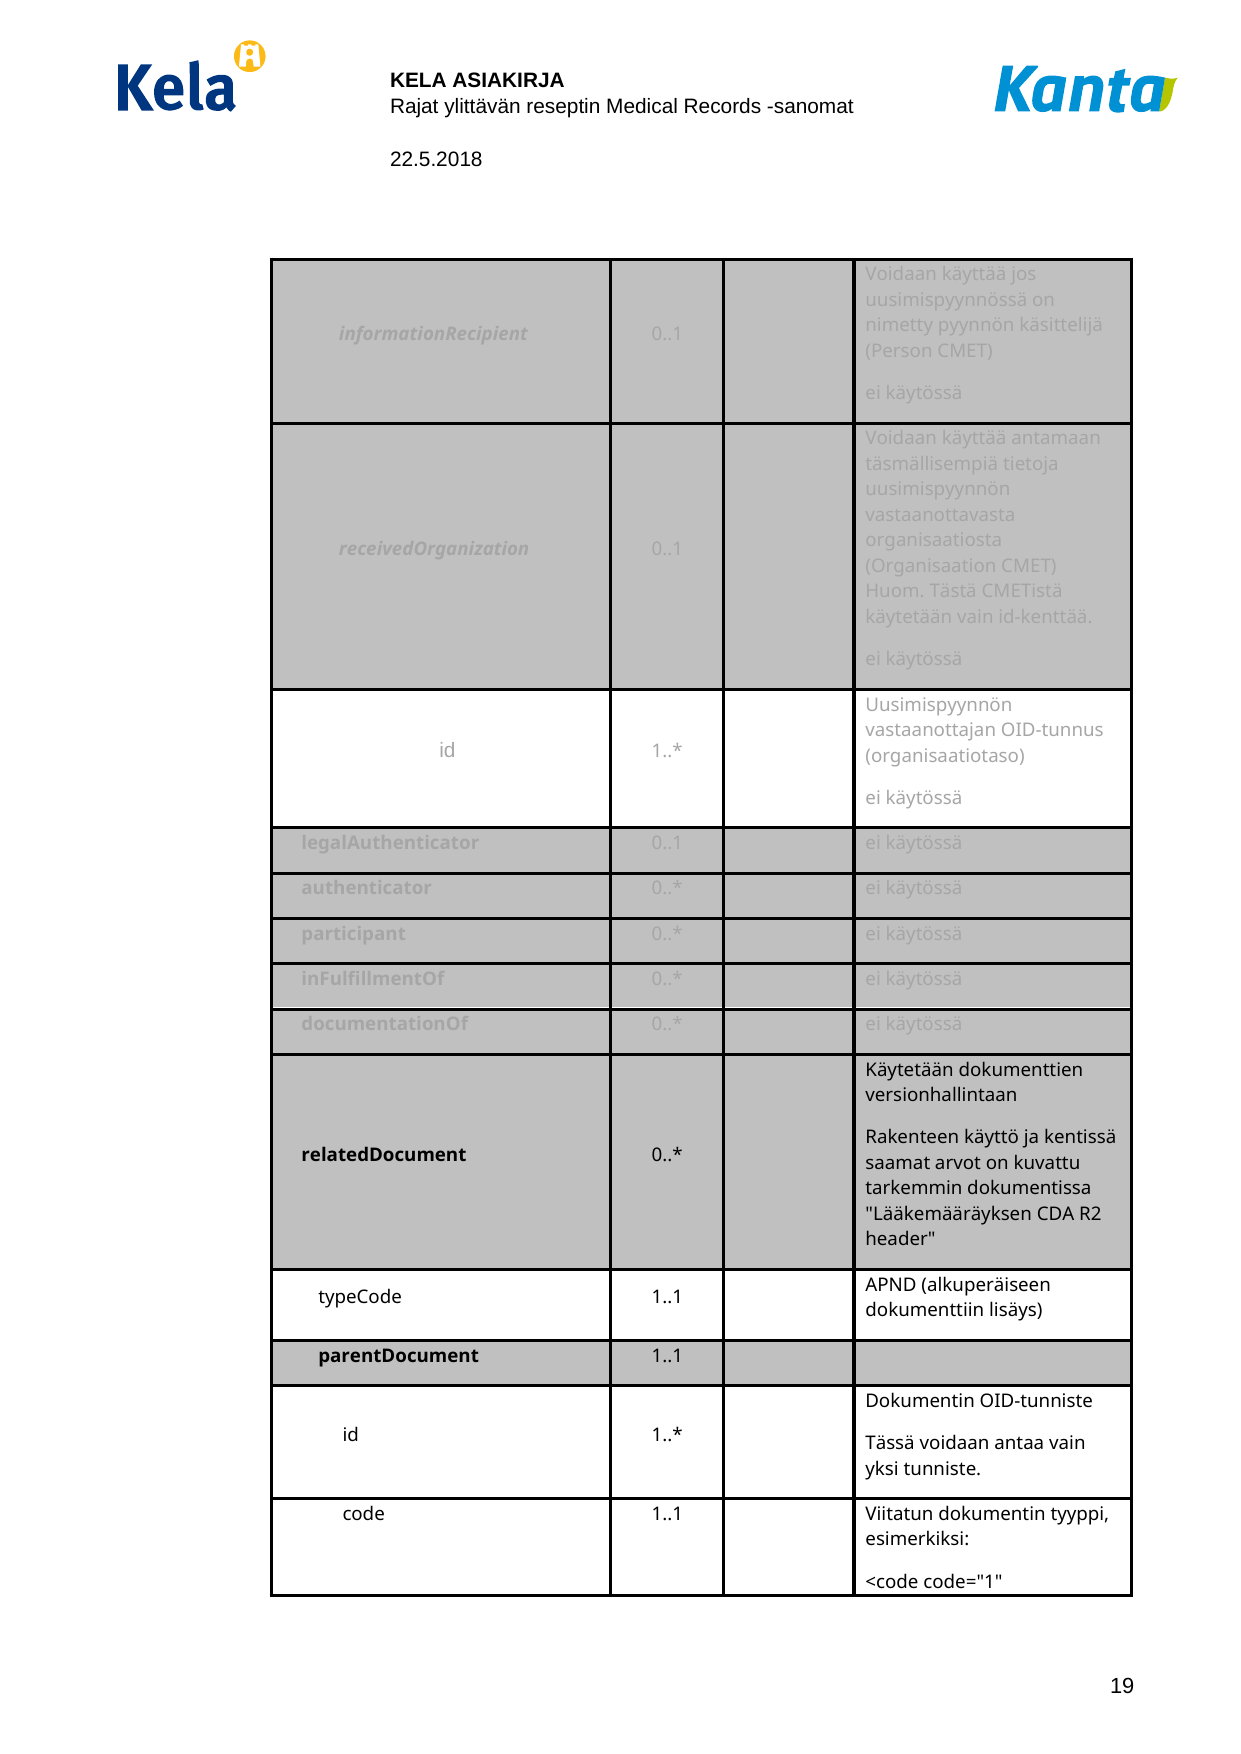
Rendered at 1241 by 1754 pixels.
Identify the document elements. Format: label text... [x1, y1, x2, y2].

table_cell 1..1 [612, 1342, 722, 1384]
table_cell Voidaan käyttää jos uusimispyynnössä on nimetty pyynnön käsittelijä (Person CMET) ei käytössä [856, 261, 1130, 422]
table_cell 0..1 [612, 261, 722, 422]
table_cell participant [273, 920, 609, 962]
table_cell relatedDocument [273, 1056, 609, 1268]
table_cell 1..1 [612, 1500, 722, 1593]
table_cell 0..* [612, 920, 722, 962]
table_cell 0..* [612, 875, 722, 917]
table_cell ei käytössä [856, 965, 1130, 1007]
table_cell 0..1 [612, 425, 722, 688]
table_cell APND (alkuperäiseen dokumenttiin lisäys) [856, 1271, 1130, 1339]
table_cell ei käytössä [856, 829, 1130, 872]
table_cell id [273, 691, 609, 826]
table_cell [725, 1056, 852, 1268]
table_cell ei käytössä [856, 875, 1130, 917]
table_cell documentationOf [273, 1011, 609, 1053]
table_cell [725, 920, 852, 962]
table_cell [725, 875, 852, 917]
table_cell authenticator [273, 875, 609, 917]
table_cell ei käytössä [856, 920, 1130, 962]
table_cell [725, 691, 852, 826]
table_cell [725, 1500, 852, 1593]
table_cell [725, 1271, 852, 1339]
table_cell [856, 1342, 1130, 1384]
table_cell code [273, 1500, 609, 1593]
table_cell 0..* [612, 965, 722, 1007]
table_cell [725, 425, 852, 688]
table_cell legalAuthenticator [273, 829, 609, 872]
table_cell Dokumentin OID-tunniste Tässä voidaan antaa vain yksi tunniste. [856, 1387, 1130, 1497]
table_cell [856, 1500, 1130, 1593]
table_cell typeCode [273, 1271, 609, 1339]
table_cell [725, 829, 852, 872]
table_cell Käytetään dokumenttien versionhallintaan Rakenteen käyttö ja kentissä saamat arvot on kuvattu tarkemmin dokumentissa "Lääkemääräyksen CDA R2 header" [856, 1056, 1130, 1268]
table_cell 1..1 [612, 1271, 722, 1339]
table_cell informationRecipient [273, 261, 609, 422]
table_cell [725, 965, 852, 1007]
table_cell inFulfillmentOf [273, 965, 609, 1007]
table_cell 0..* [612, 1056, 722, 1268]
table_cell [725, 1387, 852, 1497]
table_cell Uusimispyynnön vastaanottajan OID-tunnus (organisaatiotaso) ei käytössä [856, 691, 1130, 826]
table_cell Voidaan käyttää antamaan täsmällisempiä tietoja uusimispyynnön vastaanottavasta organisaatiosta (Organisaation CMET) Huom. Tästä CMETistä käytetään vain id-kenttää. ei käytössä [856, 425, 1130, 688]
table_cell [725, 1011, 852, 1053]
table_cell [725, 1342, 852, 1384]
table_cell 1..* [612, 1387, 722, 1497]
table_cell receivedOrganization [273, 425, 609, 688]
table_cell [725, 261, 852, 422]
table_cell 0..* [612, 1011, 722, 1053]
table_cell parentDocument [273, 1342, 609, 1384]
table_cell 1..* [612, 691, 722, 826]
table_cell id [273, 1387, 609, 1497]
table_cell ei käytössä [856, 1011, 1130, 1053]
table_cell 0..1 [612, 829, 722, 872]
